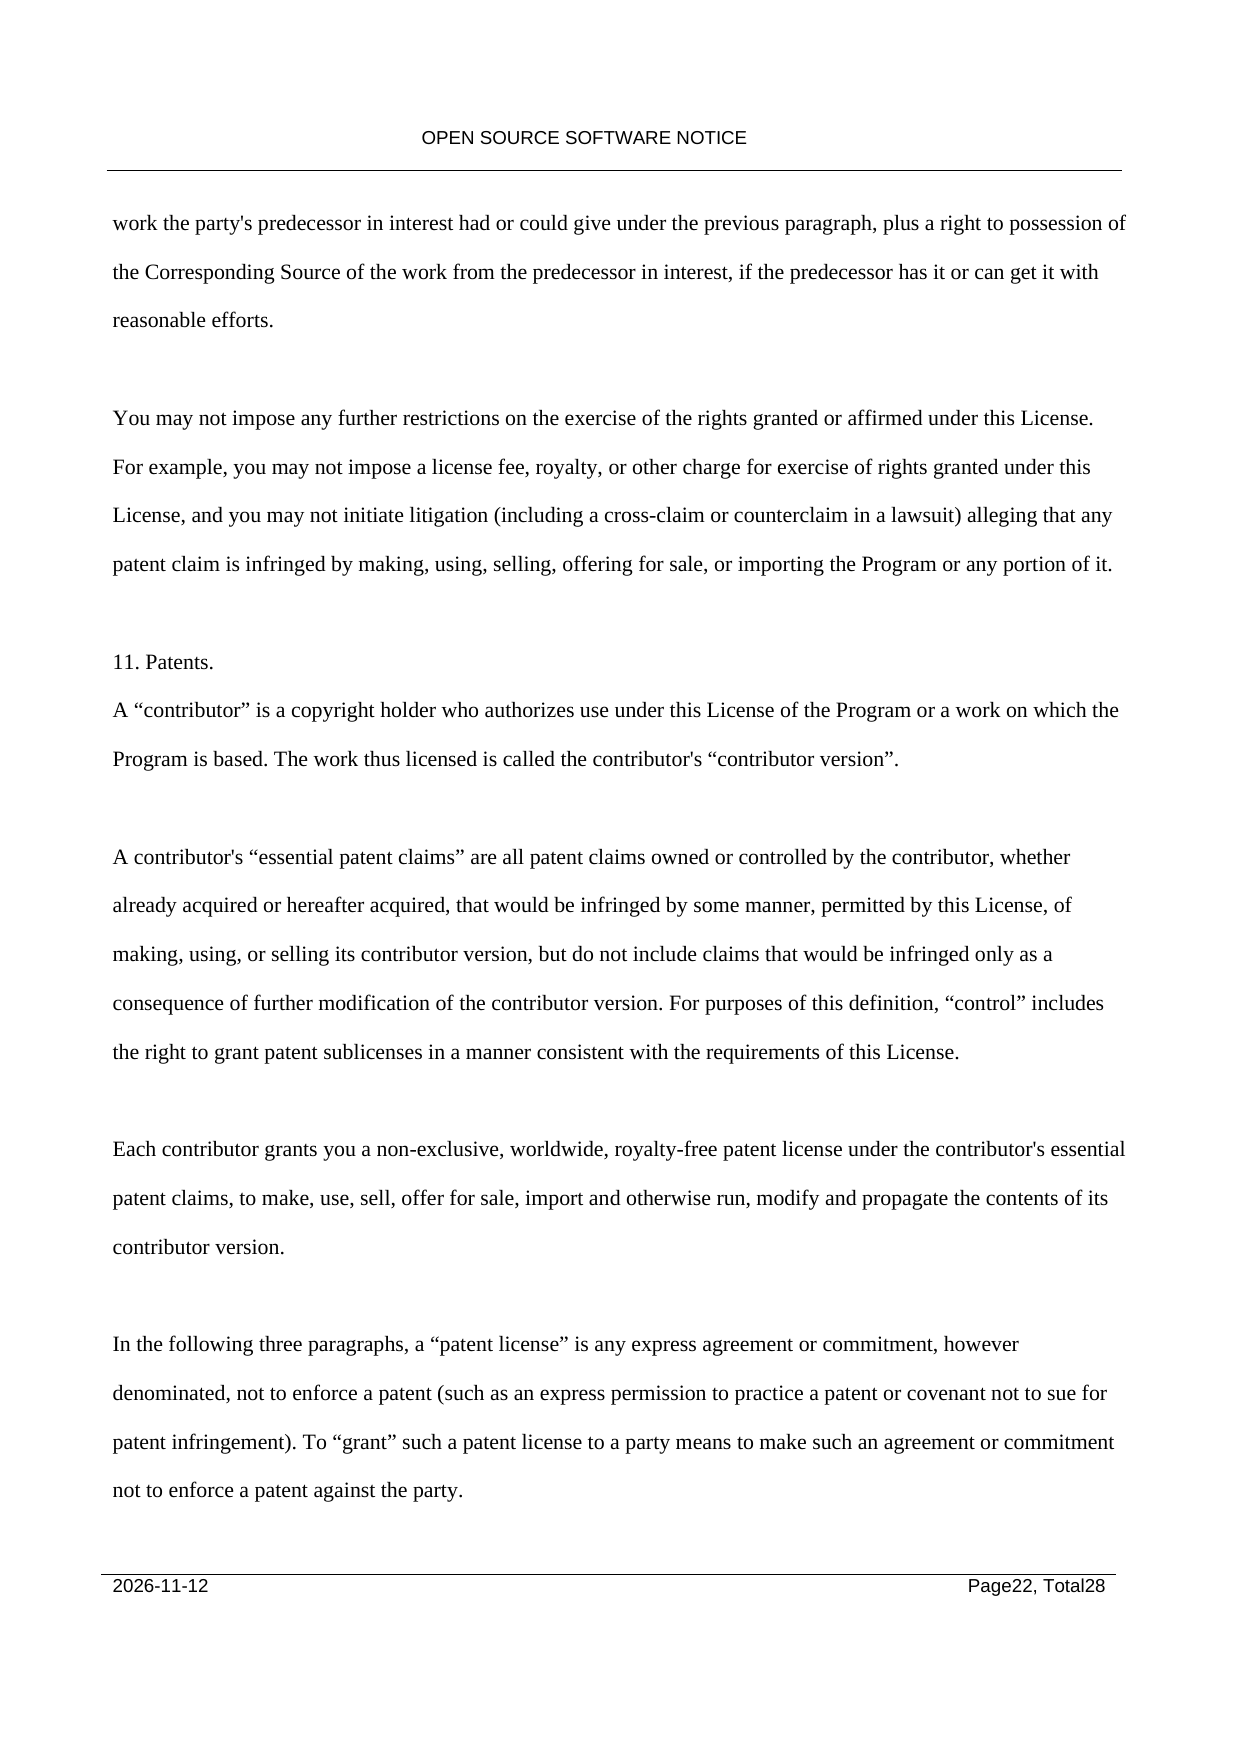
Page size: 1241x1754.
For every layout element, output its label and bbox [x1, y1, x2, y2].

text [112, 206, 1128, 1506]
